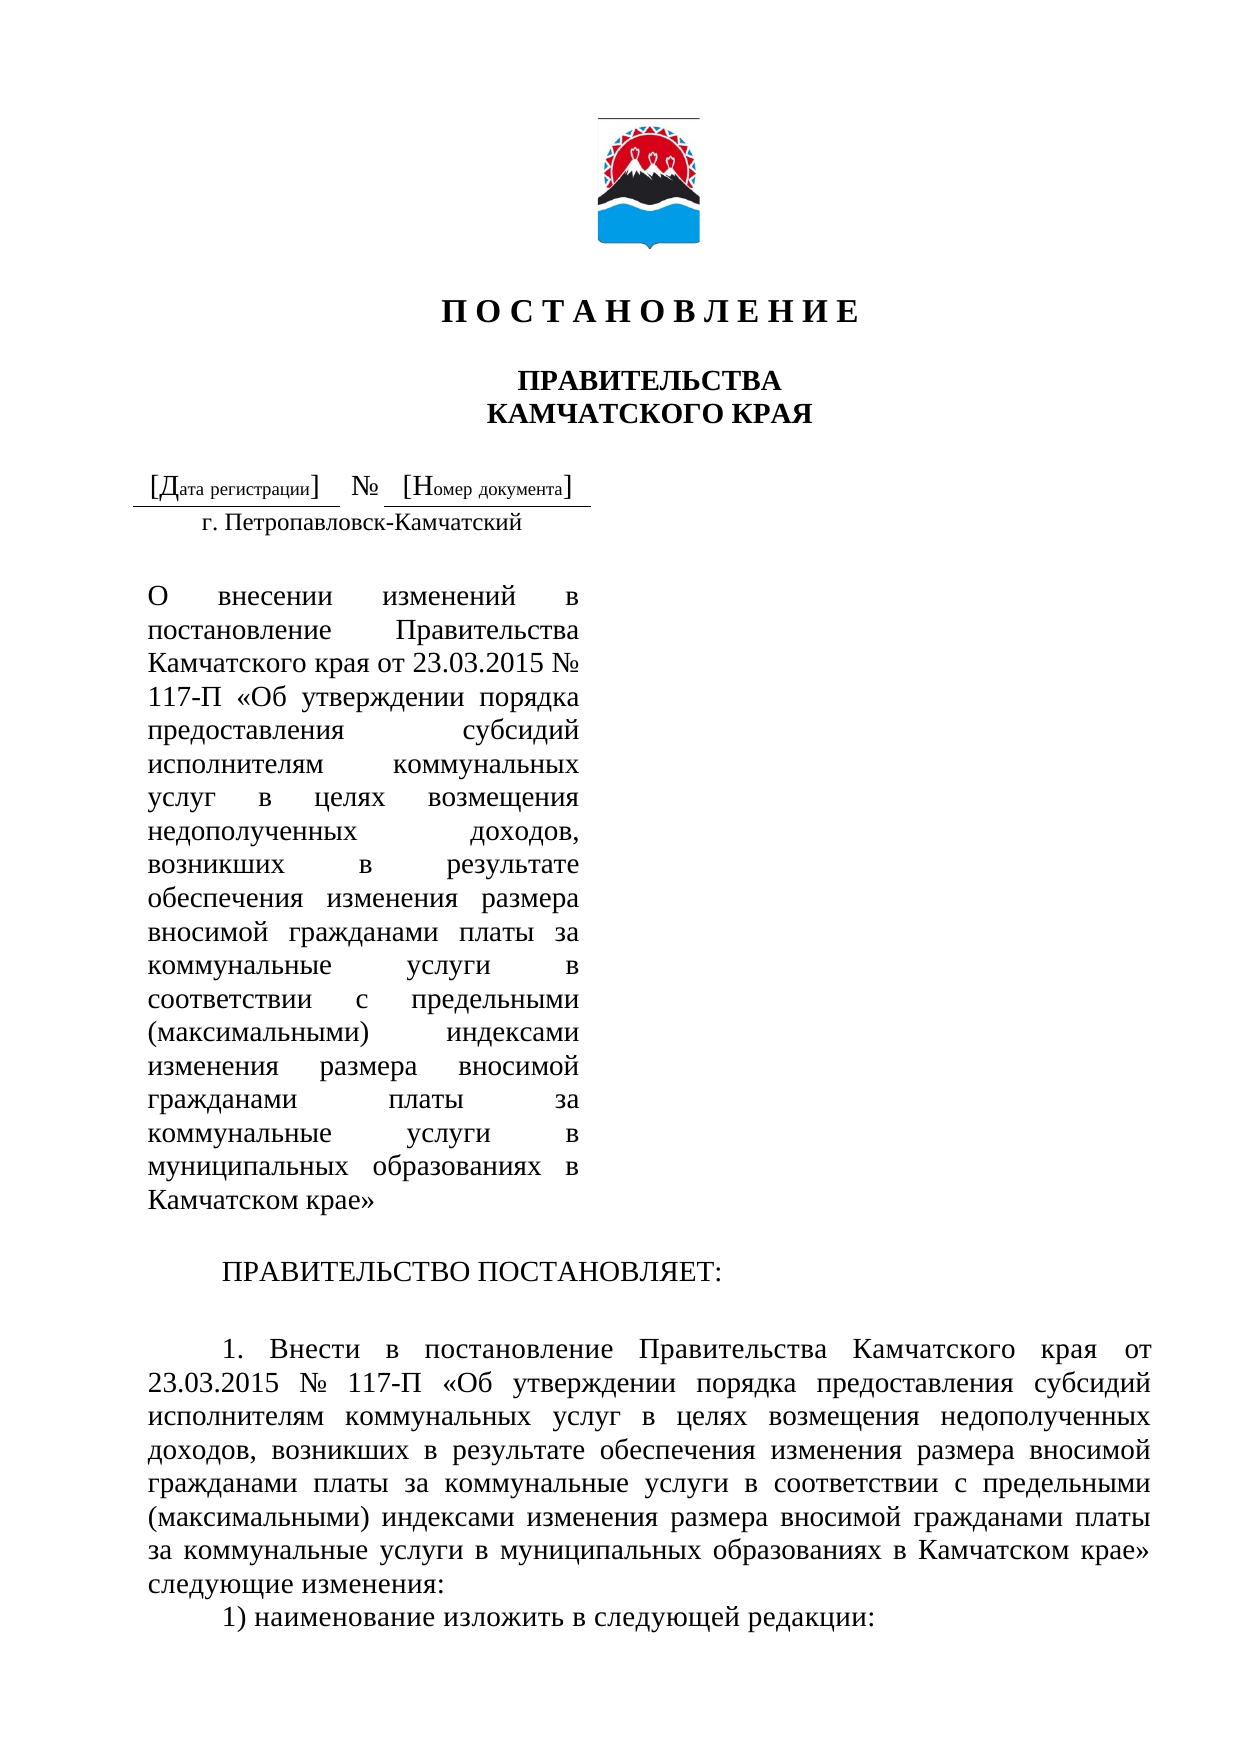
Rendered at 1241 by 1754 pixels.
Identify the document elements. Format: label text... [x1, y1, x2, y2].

picture [596, 118, 700, 246]
text 1) наименование изложить в следующей редакции: [148, 1599, 1152, 1633]
text КАМЧАТСКОГО КРАЯ [148, 396, 1152, 430]
table_header [Номер документа] [384, 468, 591, 506]
table_header О внесении изменений в постановление Правительства Камчатского края от 23.03.2015 № 117-П «Об утверждении порядка предоставления субсидий исполнителям коммунальных услуг в целях возмещения недополученных доходов, возникших в результате обеспечения изменения размера вносимой гражданами платы за коммунальные услуги в соответствии с предельными (максимальными) индексами изменения размера вносимой гражданами платы за коммунальные услуги в муниципальных образованиях в Камчатском крае» [133, 578, 591, 1216]
table_header [Дата регистрации] [133, 468, 339, 506]
text г. Петропавловск-Камчатский [148, 507, 576, 536]
text 1. Внести в постановление Правительства Камчатского края от 23.03.2015 № 117-П «Об утверждении порядка предоставления субсидий исполнителям коммунальных услуг в целях возмещения недополученных доходов, возникших в результате обеспечения изменения размера вносимой гражданами платы за коммунальные услуги в соответствии с предельными (максимальными) индексами изменения размера вносимой гражданами платы за коммунальные услуги в муниципальных образованиях в Камчатском крае» следующие изменения: [148, 1331, 1152, 1599]
text П О С Т А Н О В Л Е Н И Е [148, 291, 1152, 329]
table_header № [340, 468, 384, 506]
text ПРАВИТЕЛЬСТВО ПОСТАНОВЛЯЕТ: [148, 1254, 1152, 1288]
text ПРАВИТЕЛЬСТВА [148, 363, 1152, 396]
picture [653, 241, 700, 246]
